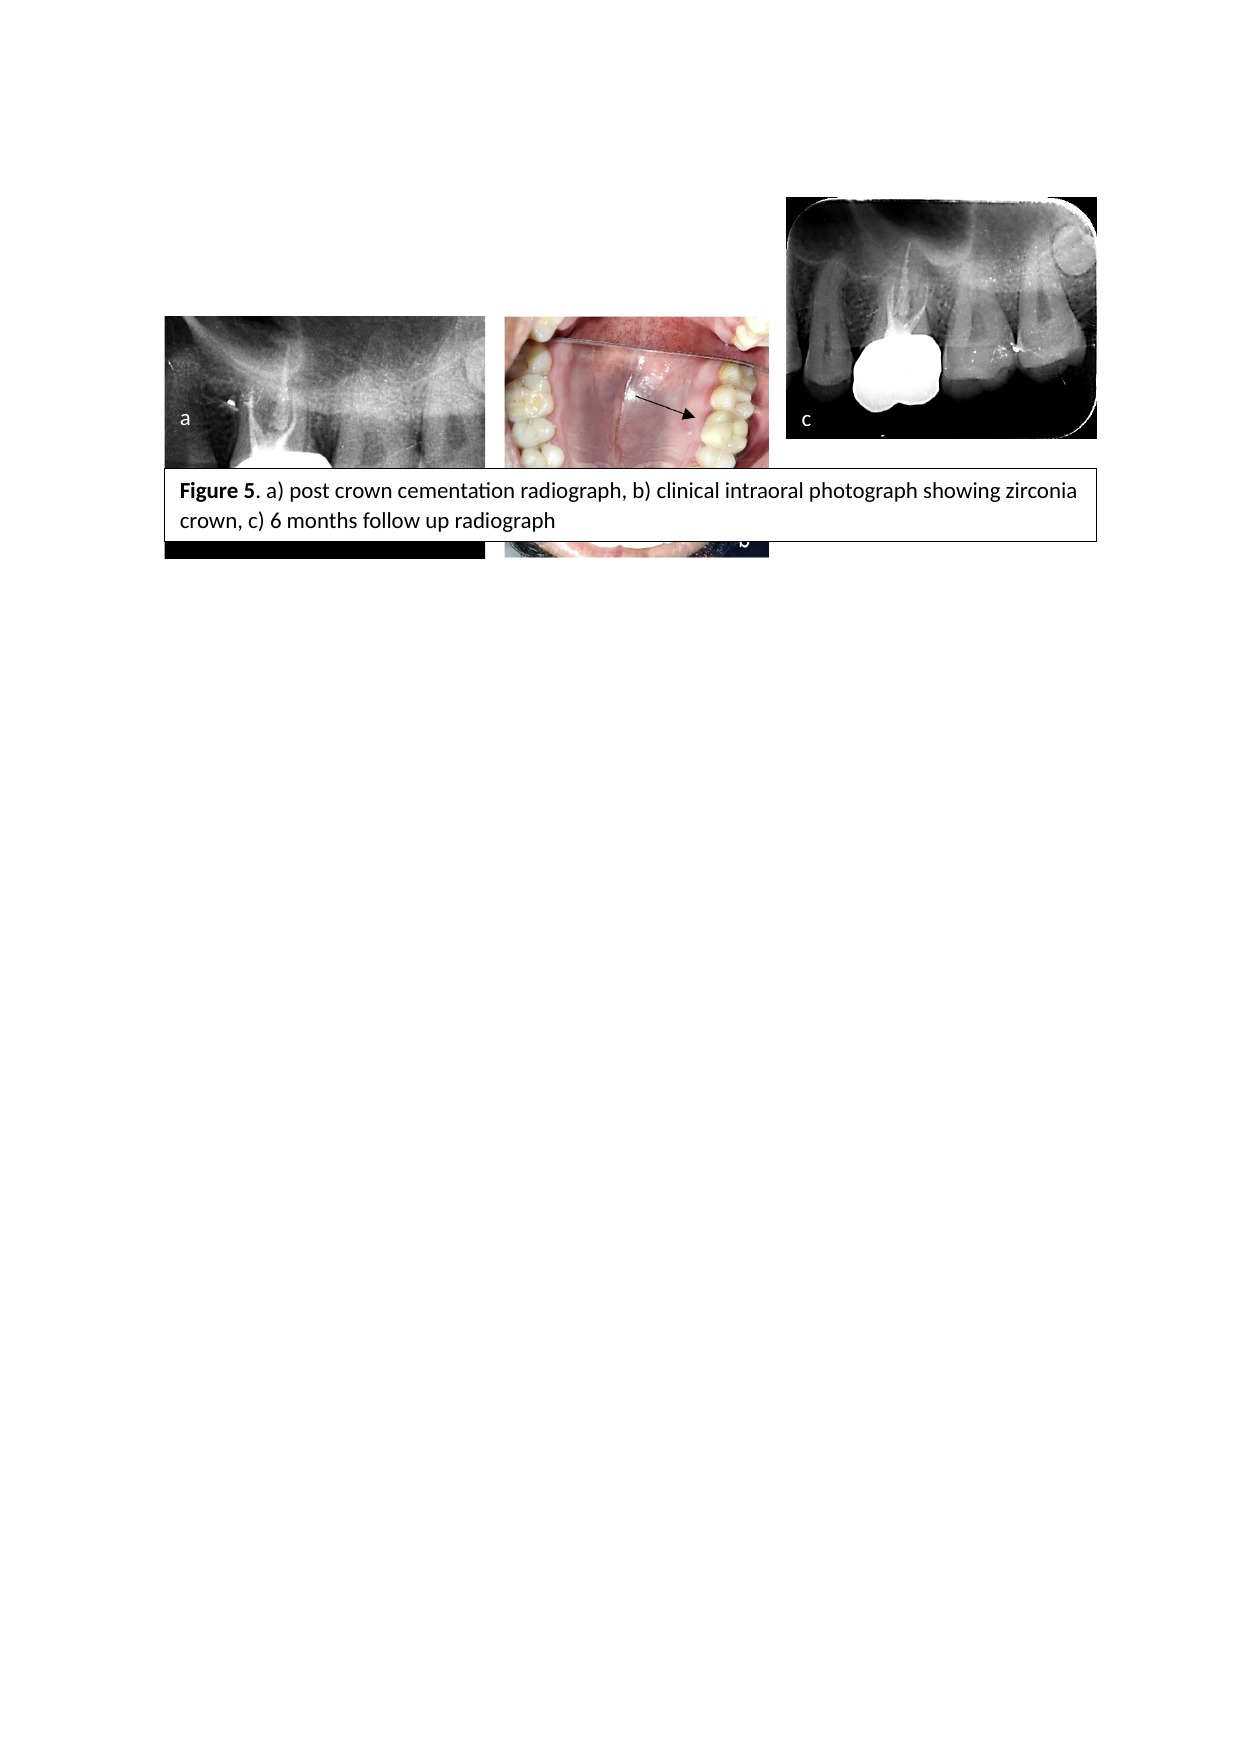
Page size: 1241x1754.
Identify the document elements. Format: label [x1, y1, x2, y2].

picture [503, 542, 769, 558]
picture [164, 316, 486, 468]
picture [786, 197, 1097, 439]
picture [503, 316, 769, 468]
picture [164, 542, 486, 559]
